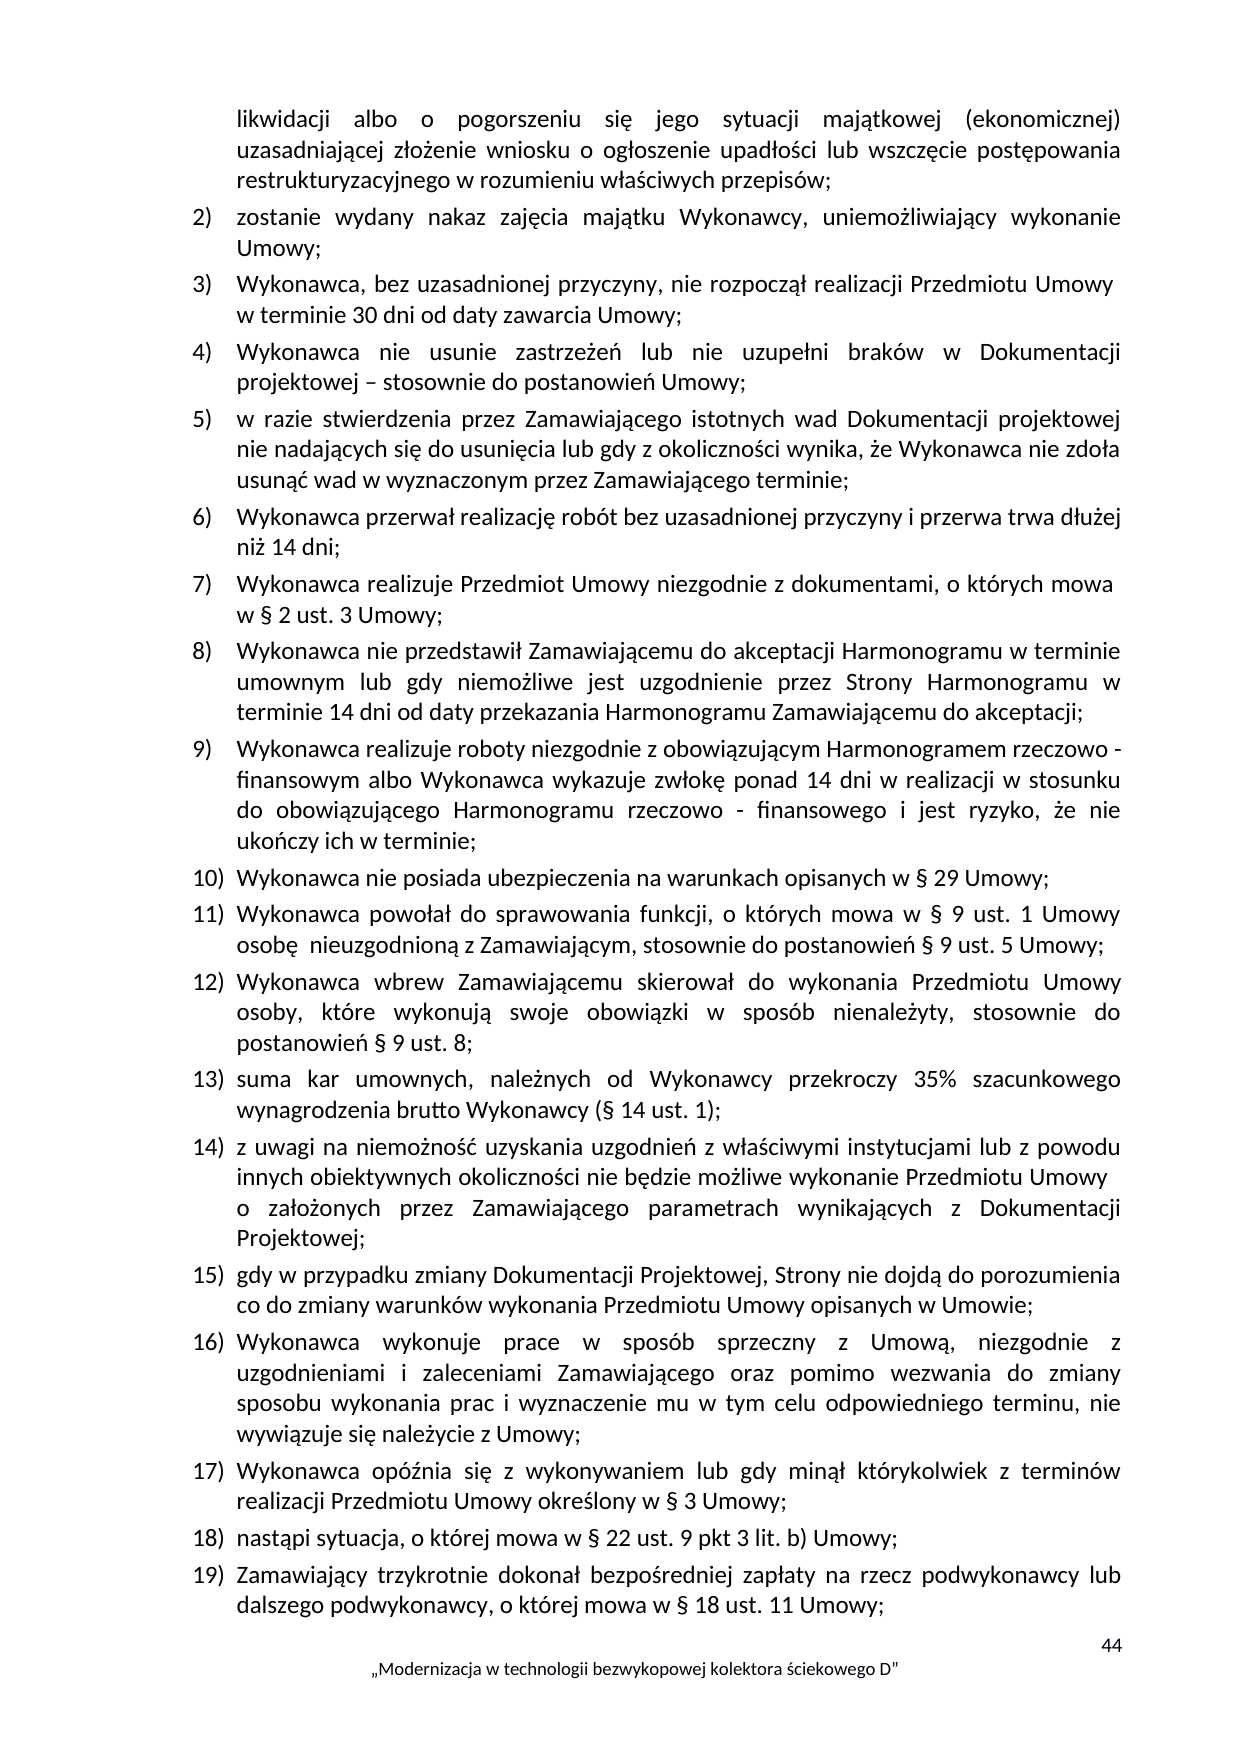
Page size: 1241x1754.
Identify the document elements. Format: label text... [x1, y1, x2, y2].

list w razie stwierdzenia przez Zamawiającego istotnych wad Dokumentacji projektowej nie nadających się do usunięcia lub gdy z okoliczności wynika, że Wykonawca nie zdoła usunąć wad w wyznaczonym przez Zamawiającego terminie; [192, 403, 1122, 495]
list Wykonawca realizuje roboty niezgodnie z obowiązującym Harmonogramem rzeczowo - finansowym albo Wykonawca wykazuje zwłokę ponad 14 dni w realizacji w stosunku do obowiązującego Harmonogramu rzeczowo - finansowego i jest ryzyko, że nie ukończy ich w terminie; [192, 733, 1122, 855]
list Wykonawca przerwał realizację robót bez uzasadnionej przyczyny i przerwa trwa dłużej niż 14 dni; [192, 501, 1122, 562]
list zostanie wydany nakaz zajęcia majątku Wykonawcy, uniemożliwiający wykonanie Umowy; [192, 201, 1122, 262]
list Wykonawca opóźnia się z wykonywaniem lub gdy minął którykolwiek z terminów realizacji Przedmiotu Umowy określony w § 3 Umowy; [192, 1455, 1122, 1516]
list gdy w przypadku zmiany Dokumentacji Projektowej, Strony nie dojdą do porozumienia co do zmiany warunków wykonania Przedmiotu Umowy opisanych w Umowie; [192, 1259, 1122, 1320]
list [192, 103, 1122, 195]
list Wykonawca wbrew Zamawiającemu skierował do wykonania Przedmiotu Umowy osoby, które wykonują swoje obowiązki w sposób nienależyty, stosownie do postanowień § 9 ust. 8; [192, 966, 1122, 1057]
list nastąpi sytuacja, o której mowa w § 22 ust. 9 pkt 3 lit. b) Umowy; [192, 1522, 1122, 1553]
list Wykonawca nie posiada ubezpieczenia na warunkach opisanych w § 29 Umowy; [192, 862, 1122, 892]
list Wykonawca nie przedstawił Zamawiającemu do akceptacji Harmonogramu w terminie umownym lub gdy niemożliwe jest uzgodnienie przez Strony Harmonogramu w terminie 14 dni od daty przekazania Harmonogramu Zamawiającemu do akceptacji; [192, 636, 1122, 727]
list suma kar umownych, należnych od Wykonawcy przekroczy 35% szacunkowego wynagrodzenia brutto Wykonawcy (§ 14 ust. 1); [192, 1063, 1122, 1124]
list Wykonawca nie usunie zastrzeżeń lub nie uzupełni braków w Dokumentacji projektowej – stosownie do postanowień Umowy; [192, 336, 1122, 397]
list Wykonawca, bez uzasadnionej przyczyny, nie rozpoczął realizacji Przedmiotu Umowy w terminie 30 dni od daty zawarcia Umowy; [192, 268, 1122, 329]
list Wykonawca wykonuje prace w sposób sprzeczny z Umową, niezgodnie z uzgodnieniami i zaleceniami Zamawiającego oraz pomimo wezwania do zmiany sposobu wykonania prac i wyznaczenie mu w tym celu odpowiedniego terminu, nie wywiązuje się należycie z Umowy; [192, 1326, 1122, 1448]
list z uwagi na niemożność uzyskania uzgodnień z właściwymi instytucjami lub z powodu innych obiektywnych okoliczności nie będzie możliwe wykonanie Przedmiotu Umowy o założonych przez Zamawiającego parametrach wynikających z Dokumentacji Projektowej; [192, 1131, 1122, 1253]
list Wykonawca realizuje Przedmiot Umowy niezgodnie z dokumentami, o których mowa w § 2 ust. 3 Umowy; [192, 568, 1122, 629]
list Wykonawca powołał do sprawowania funkcji, o których mowa w § 9 ust. 1 Umowy osobę nieuzgodnioną z Zamawiającym, stosownie do postanowień § 9 ust. 5 Umowy; [192, 898, 1122, 959]
list Zamawiający trzykrotnie dokonał bezpośredniej zapłaty na rzecz podwykonawcy lub dalszego podwykonawcy, o której mowa w § 18 ust. 11 Umowy; [192, 1559, 1122, 1620]
